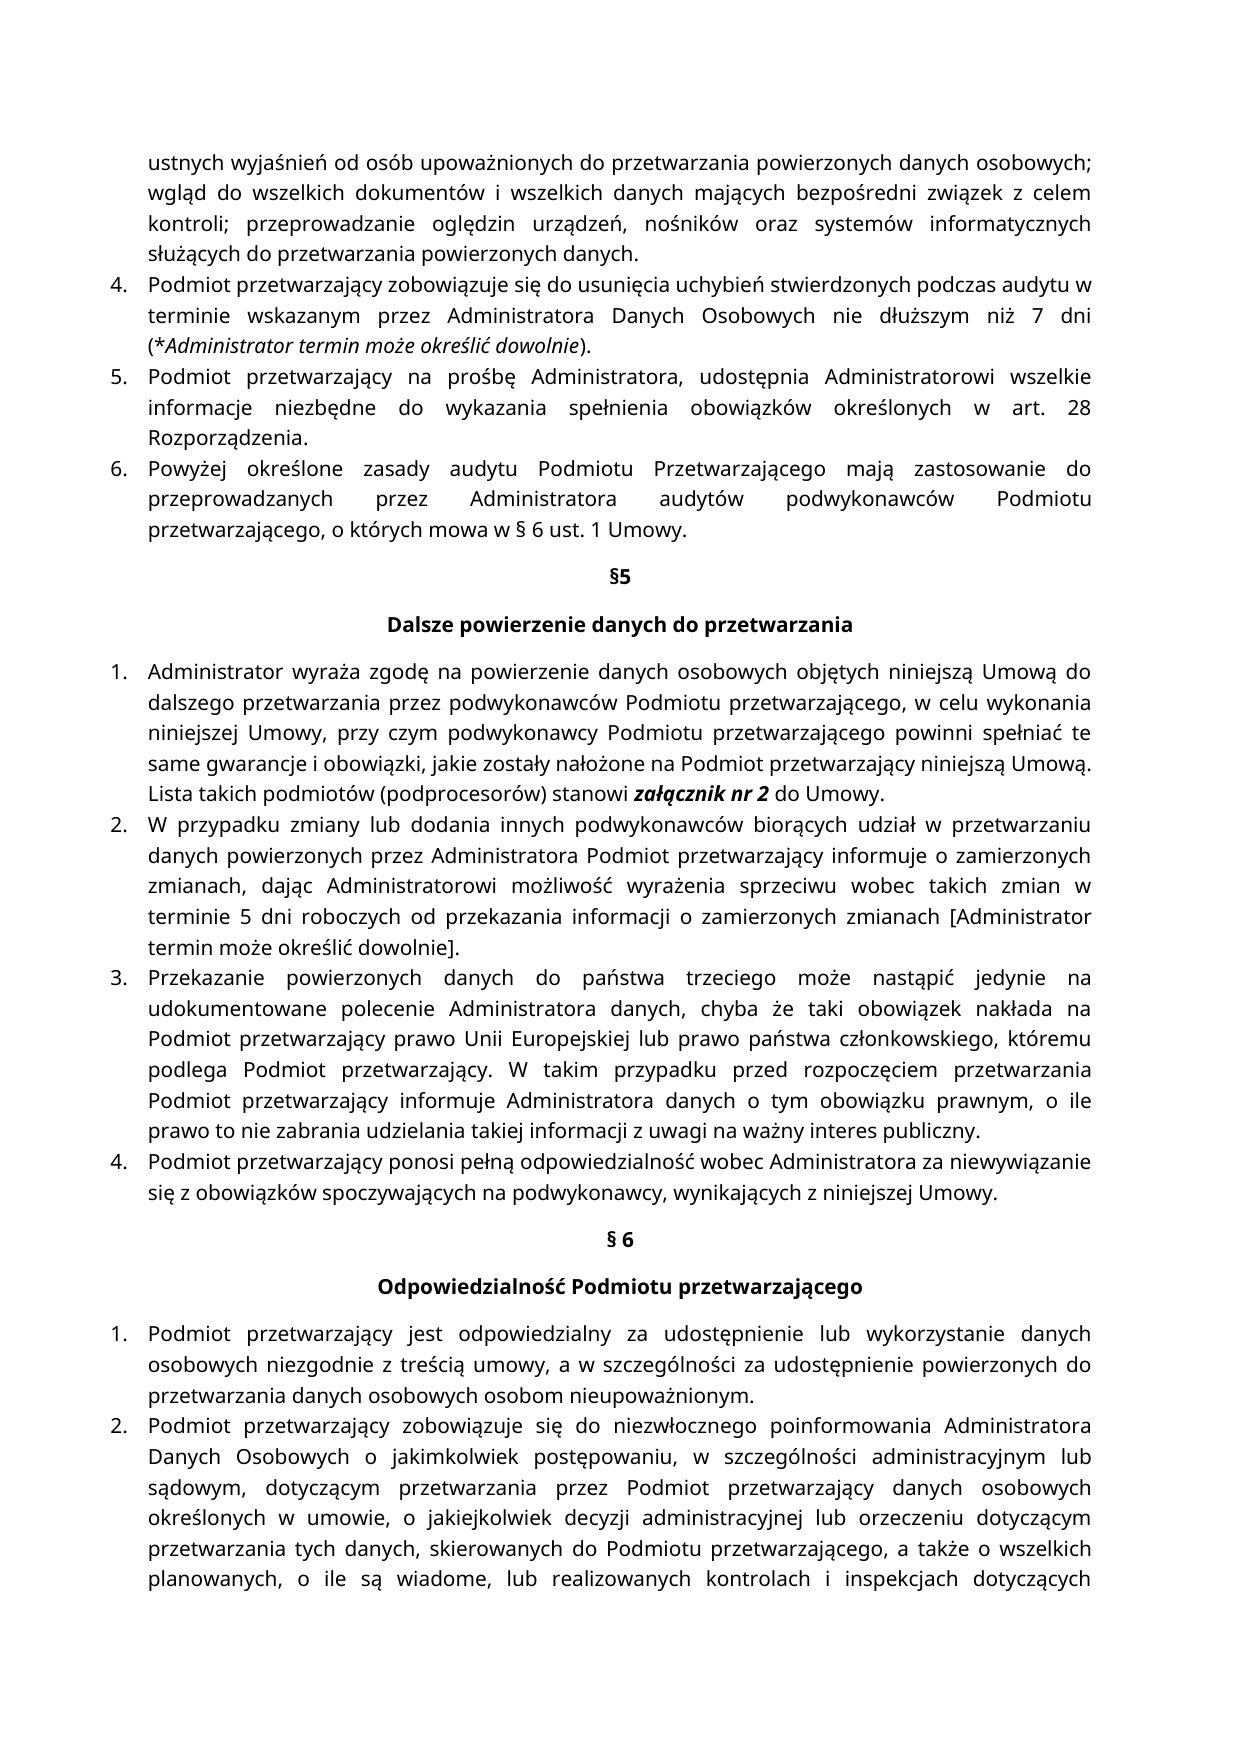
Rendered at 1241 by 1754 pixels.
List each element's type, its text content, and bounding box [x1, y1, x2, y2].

text Dalsze powierzenie danych do przetwarzania [148, 610, 1093, 638]
list Podmiot przetwarzający ponosi pełną odpowiedzialność wobec Administratora za niewywiązanie się z obowiązków spoczywających na podwykonawcy, wynikających z niniejszej Umowy. [110, 1147, 1093, 1206]
list W przypadku zmiany lub dodania innych podwykonawców biorących udział w przetwarzaniu danych powierzonych przez Administratora Podmiot przetwarzający informuje o zamierzonych zmianach, dając Administratorowi możliwość wyrażenia sprzeciwu wobec takich zmian w terminie 5 dni roboczych od przekazania informacji o zamierzonych zmianach [Administrator termin może określić dowolnie]. [110, 810, 1093, 961]
text §5 [148, 562, 1093, 591]
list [110, 148, 1093, 268]
list Podmiot przetwarzający na prośbę Administratora, udostępnia Administratorowi wszelkie informacje niezbędne do wykazania spełnienia obowiązków określonych w art. 28 Rozporządzenia. [110, 362, 1093, 452]
list Powyżej określone zasady audytu Podmiotu Przetwarzającego mają zastosowanie do przeprowadzanych przez Administratora audytów podwykonawców Podmiotu przetwarzającego, o których mowa w § 6 ust. 1 Umowy. [110, 454, 1093, 543]
list Przekazanie powierzonych danych do państwa trzeciego może nastąpić jedynie na udokumentowane polecenie Administratora danych, chyba że taki obowiązek nakłada na Podmiot przetwarzający prawo Unii Europejskiej lub prawo państwa członkowskiego, któremu podlega Podmiot przetwarzający. W takim przypadku przed rozpoczęciem przetwarzania Podmiot przetwarzający informuje Administratora danych o tym obowiązku prawnym, o ile prawo to nie zabrania udzielania takiej informacji z uwagi na ważny interes publiczny. [110, 963, 1093, 1145]
text § 6 [148, 1225, 1093, 1253]
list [110, 1411, 1093, 1593]
list Podmiot przetwarzający jest odpowiedzialny za udostępnienie lub wykorzystanie danych osobowych niezgodnie z treścią umowy, a w szczególności za udostępnienie powierzonych do przetwarzania danych osobowych osobom nieupoważnionym. [110, 1319, 1093, 1409]
list Podmiot przetwarzający zobowiązuje się do usunięcia uchybień stwierdzonych podczas audytu w terminie wskazanym przez Administratora Danych Osobowych nie dłuższym niż 7 dni (*Administrator termin może określić dowolnie). [110, 270, 1093, 360]
text Odpowiedzialność Podmiotu przetwarzającego [148, 1272, 1093, 1301]
list Administrator wyraża zgodę na powierzenie danych osobowych objętych niniejszą Umową do dalszego przetwarzania przez podwykonawców Podmiotu przetwarzającego, w celu wykonania niniejszej Umowy, przy czym podwykonawcy Podmiotu przetwarzającego powinni spełniać te same gwarancje i obowiązki, jakie zostały nałożone na Podmiot przetwarzający niniejszą Umową. Lista takich podmiotów (podprocesorów) stanowi załącznik nr 2 do Umowy. [110, 657, 1093, 808]
